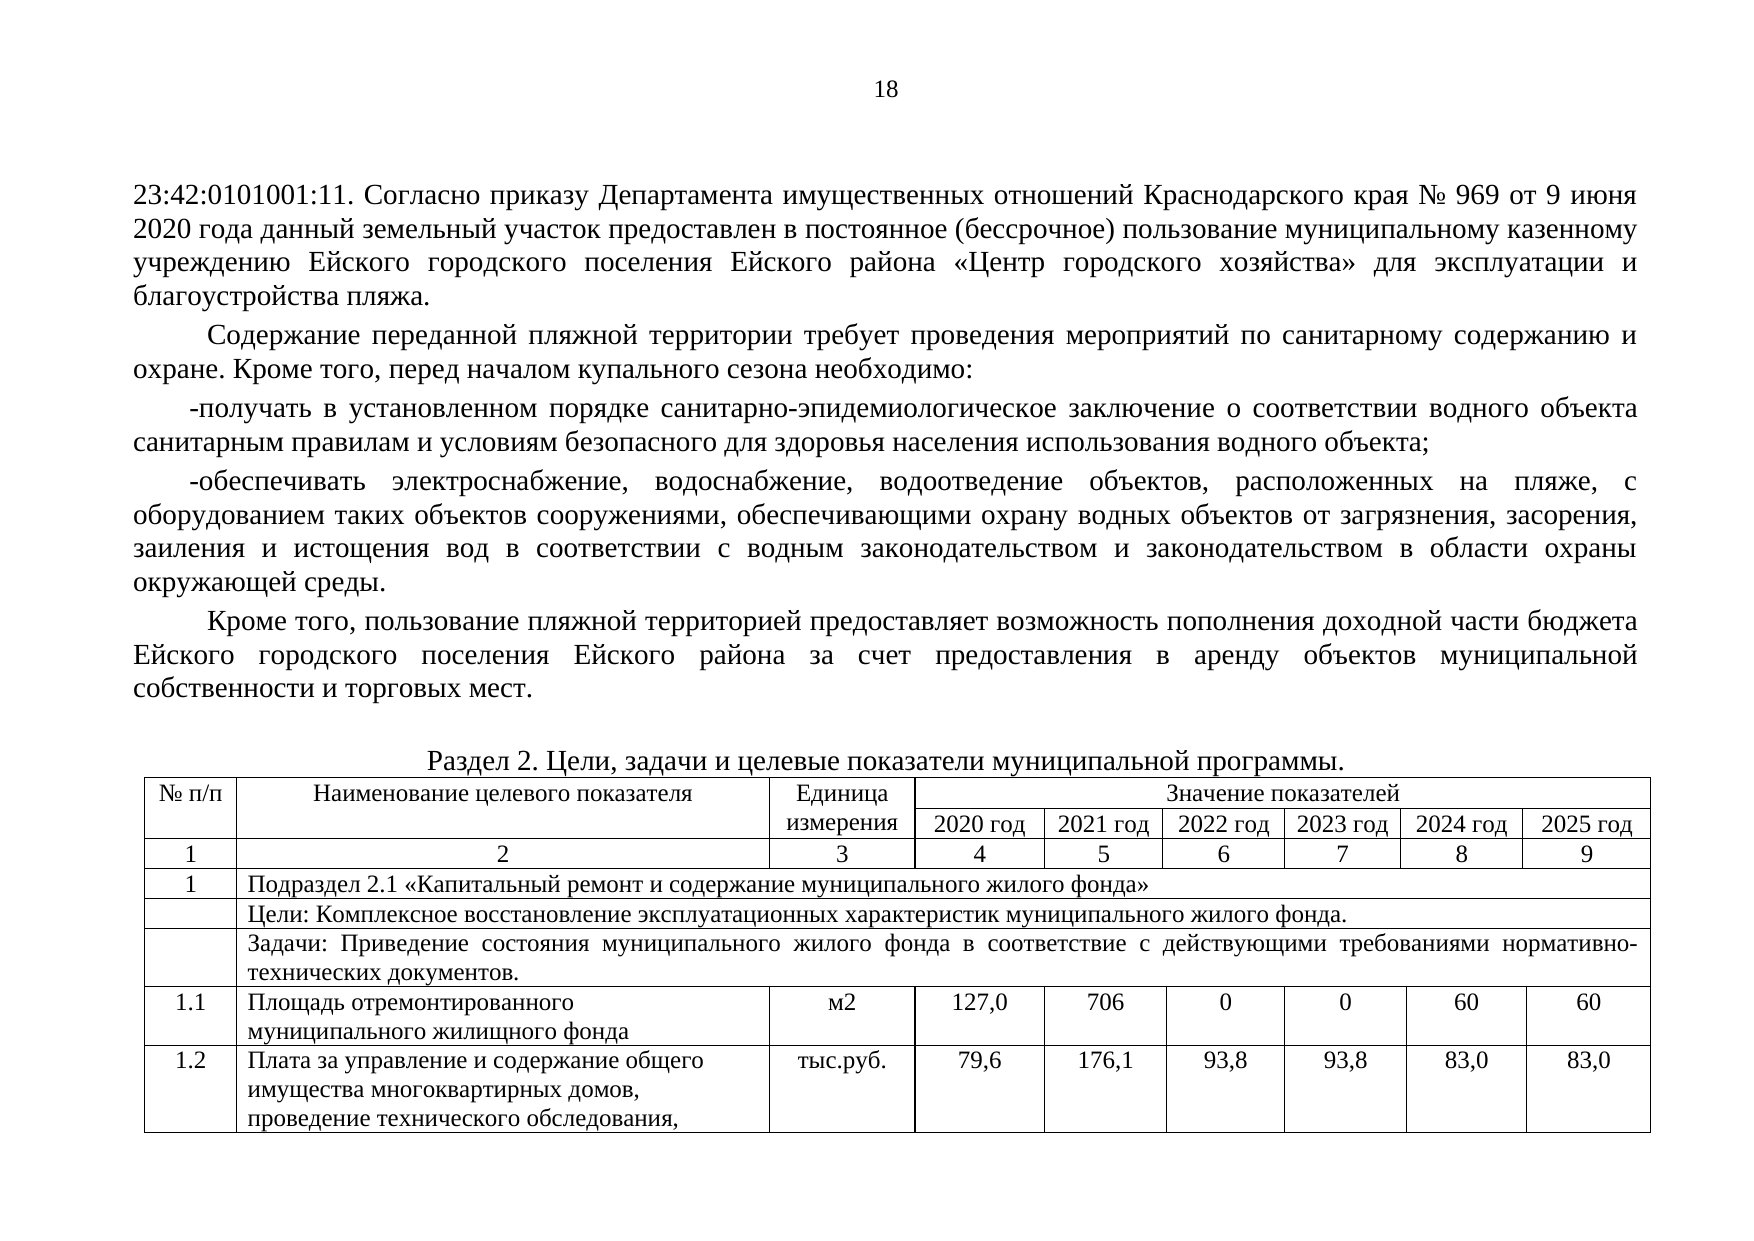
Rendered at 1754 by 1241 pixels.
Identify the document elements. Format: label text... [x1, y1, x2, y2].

table_cell 79,6 [916, 1046, 1044, 1132]
table_cell 93,8 [1167, 1046, 1284, 1132]
table_cell 1.2 [145, 1046, 236, 1132]
table_cell 4 [916, 839, 1044, 868]
table_cell 176,1 [1045, 1046, 1166, 1132]
table_cell 0 [1167, 987, 1284, 1044]
table_cell м2 [770, 987, 914, 1044]
table_cell 1 [145, 869, 236, 898]
text -получать в установленном порядке санитарно-эпидемиологическое заключение о соответствии водного объекта санитарным правилам и условиям безопасного для здоровья населения использования водного объекта; [133, 390, 1639, 457]
table_cell 83,0 [1527, 1046, 1650, 1132]
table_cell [237, 1046, 769, 1132]
table_cell тыс.руб. [770, 1046, 914, 1132]
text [133, 177, 1639, 311]
table_cell 83,0 [1407, 1046, 1526, 1132]
text Кроме того, пользование пляжной территорией предоставляет возможность пополнения доходной части бюджета Ейского городского поселения Ейского района за счет предоставления в аренду объектов муниципальной собственности и торговых мест. [133, 603, 1639, 704]
table_cell 93,8 [1285, 1046, 1406, 1132]
table_cell 9 [1523, 839, 1650, 868]
text Содержание переданной пляжной территории требует проведения мероприятий по санитарному содержанию и охране. Кроме того, перед началом купального сезона необходимо: [133, 317, 1639, 384]
table_cell [145, 899, 236, 927]
table_cell 127,0 [916, 987, 1044, 1044]
table_header Единица измерения [770, 778, 914, 838]
table_cell 2021 год [1045, 809, 1162, 838]
table_header Наименование целевого показателя [237, 778, 769, 838]
table_cell Площадь отремонтированного муниципального жилищного фонда [237, 987, 769, 1044]
table_cell [145, 929, 236, 986]
table_cell 2024 год [1401, 809, 1522, 838]
table_cell 7 [1285, 839, 1400, 868]
table_cell Задачи: Приведение состояния муниципального жилого фонда в соответствие с действующими требованиями нормативно-технических документов. [237, 929, 1650, 986]
table_cell 3 [770, 839, 914, 868]
table_cell 2025 год [1523, 809, 1650, 838]
table_cell Подраздел 2.1 «Капитальный ремонт и содержание муниципального жилого фонда» [237, 869, 1650, 898]
table_header Значение показателей [916, 778, 1650, 808]
table_cell 6 [1163, 839, 1284, 868]
table_cell 2 [237, 839, 769, 868]
table_cell 1.1 [145, 987, 236, 1044]
table_cell 8 [1401, 839, 1522, 868]
table_cell 60 [1527, 987, 1650, 1044]
table_header № п/п [145, 778, 236, 838]
table_cell 5 [1045, 839, 1162, 868]
table_cell Цели: Комплексное восстановление эксплуатационных характеристик муниципального жилого фонда. [237, 899, 1650, 927]
table_cell 706 [1045, 987, 1166, 1044]
table_cell 2022 год [1163, 809, 1284, 838]
table_cell 1 [145, 839, 236, 868]
table_cell 2020 год [916, 809, 1044, 838]
text Раздел 2. Цели, задачи и целевые показатели муниципальной программы. [133, 743, 1639, 777]
table_cell 0 [1285, 987, 1406, 1044]
text -обеспечивать электроснабжение, водоснабжение, водоотведение объектов, расположенных на пляже, с оборудованием таких объектов сооружениями, обеспечивающими охрану водных объектов от загрязнения, засорения, заиления и истощения вод в соответствии с водным законодательством и законодательством в области охраны окружающей среды. [133, 463, 1639, 597]
table_cell 2023 год [1285, 809, 1400, 838]
table_cell 60 [1407, 987, 1526, 1044]
